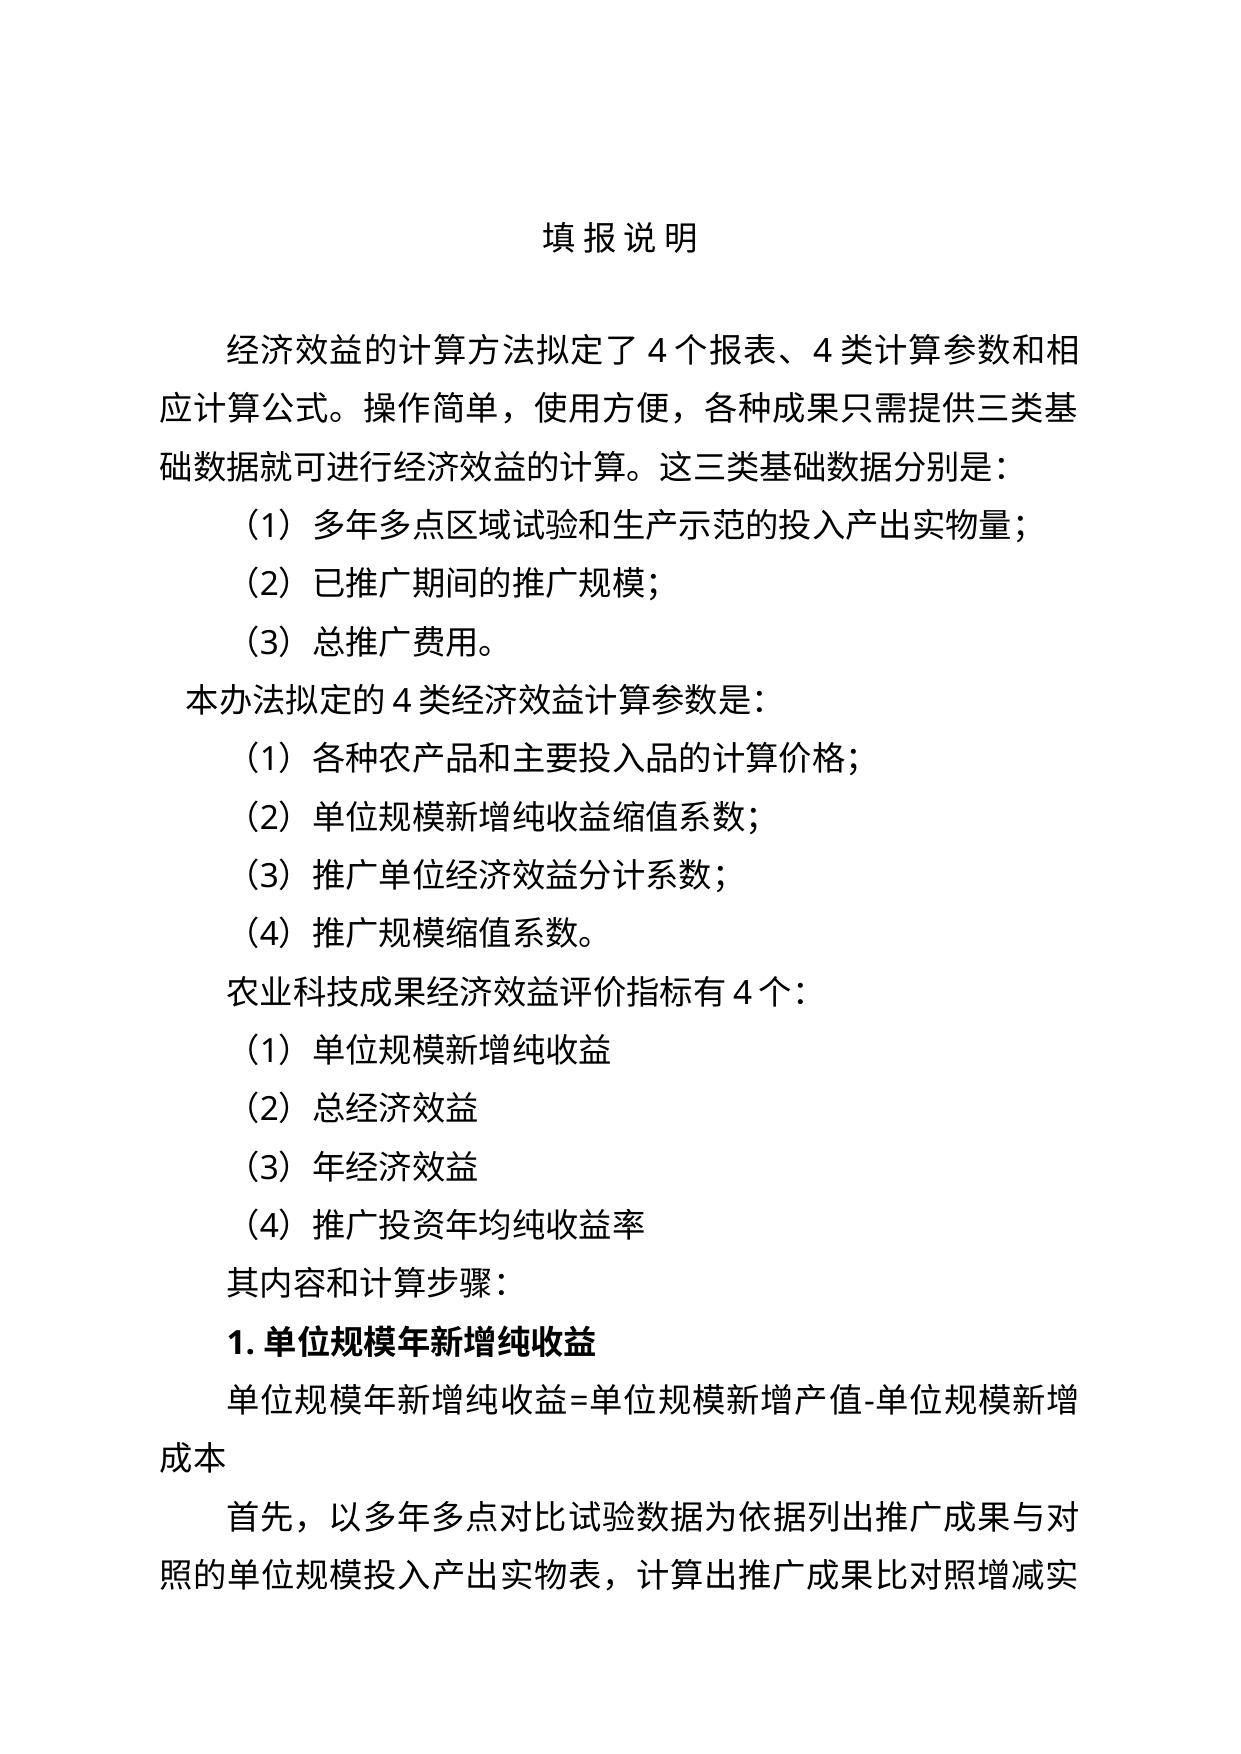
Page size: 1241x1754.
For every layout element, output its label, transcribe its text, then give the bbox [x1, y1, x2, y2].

text （4）推广投资年均纯收益率 [159, 1191, 1081, 1249]
text （2）单位规模新增纯收益缩值系数； [159, 782, 1081, 841]
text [159, 1482, 1081, 1599]
text 本办法拟定的4类经济效益计算参数是： [159, 666, 1081, 724]
text （1）单位规模新增纯收益 [159, 1016, 1081, 1074]
text 填 报 说 明 [159, 207, 1081, 262]
text 其内容和计算步骤： [159, 1249, 1081, 1307]
text （2）总经济效益 [159, 1074, 1081, 1132]
text （3）推广单位经济效益分计系数； [159, 841, 1081, 899]
text （1）多年多点区域试验和生产示范的投入产出实物量； [159, 491, 1081, 549]
text （1）各种农产品和主要投入品的计算价格； [159, 724, 1081, 782]
text 农业科技成果经济效益评价指标有4个： [159, 957, 1081, 1016]
text 1. 单位规模年新增纯收益 [159, 1307, 1081, 1366]
text （3）总推广费用。 [159, 607, 1081, 666]
text （4）推广规模缩值系数。 [159, 899, 1081, 957]
text 单位规模年新增纯收益=单位规模新增产值-单位规模新增成本 [159, 1366, 1081, 1482]
text （3）年经济效益 [159, 1132, 1081, 1191]
text 经济效益的计算方法拟定了4个报表、4类计算参数和相应计算公式。操作简单，使用方便，各种成果只需提供三类基础数据就可进行经济效益的计算。这三类基础数据分别是： [159, 316, 1081, 491]
text （2）已推广期间的推广规模； [159, 549, 1081, 607]
